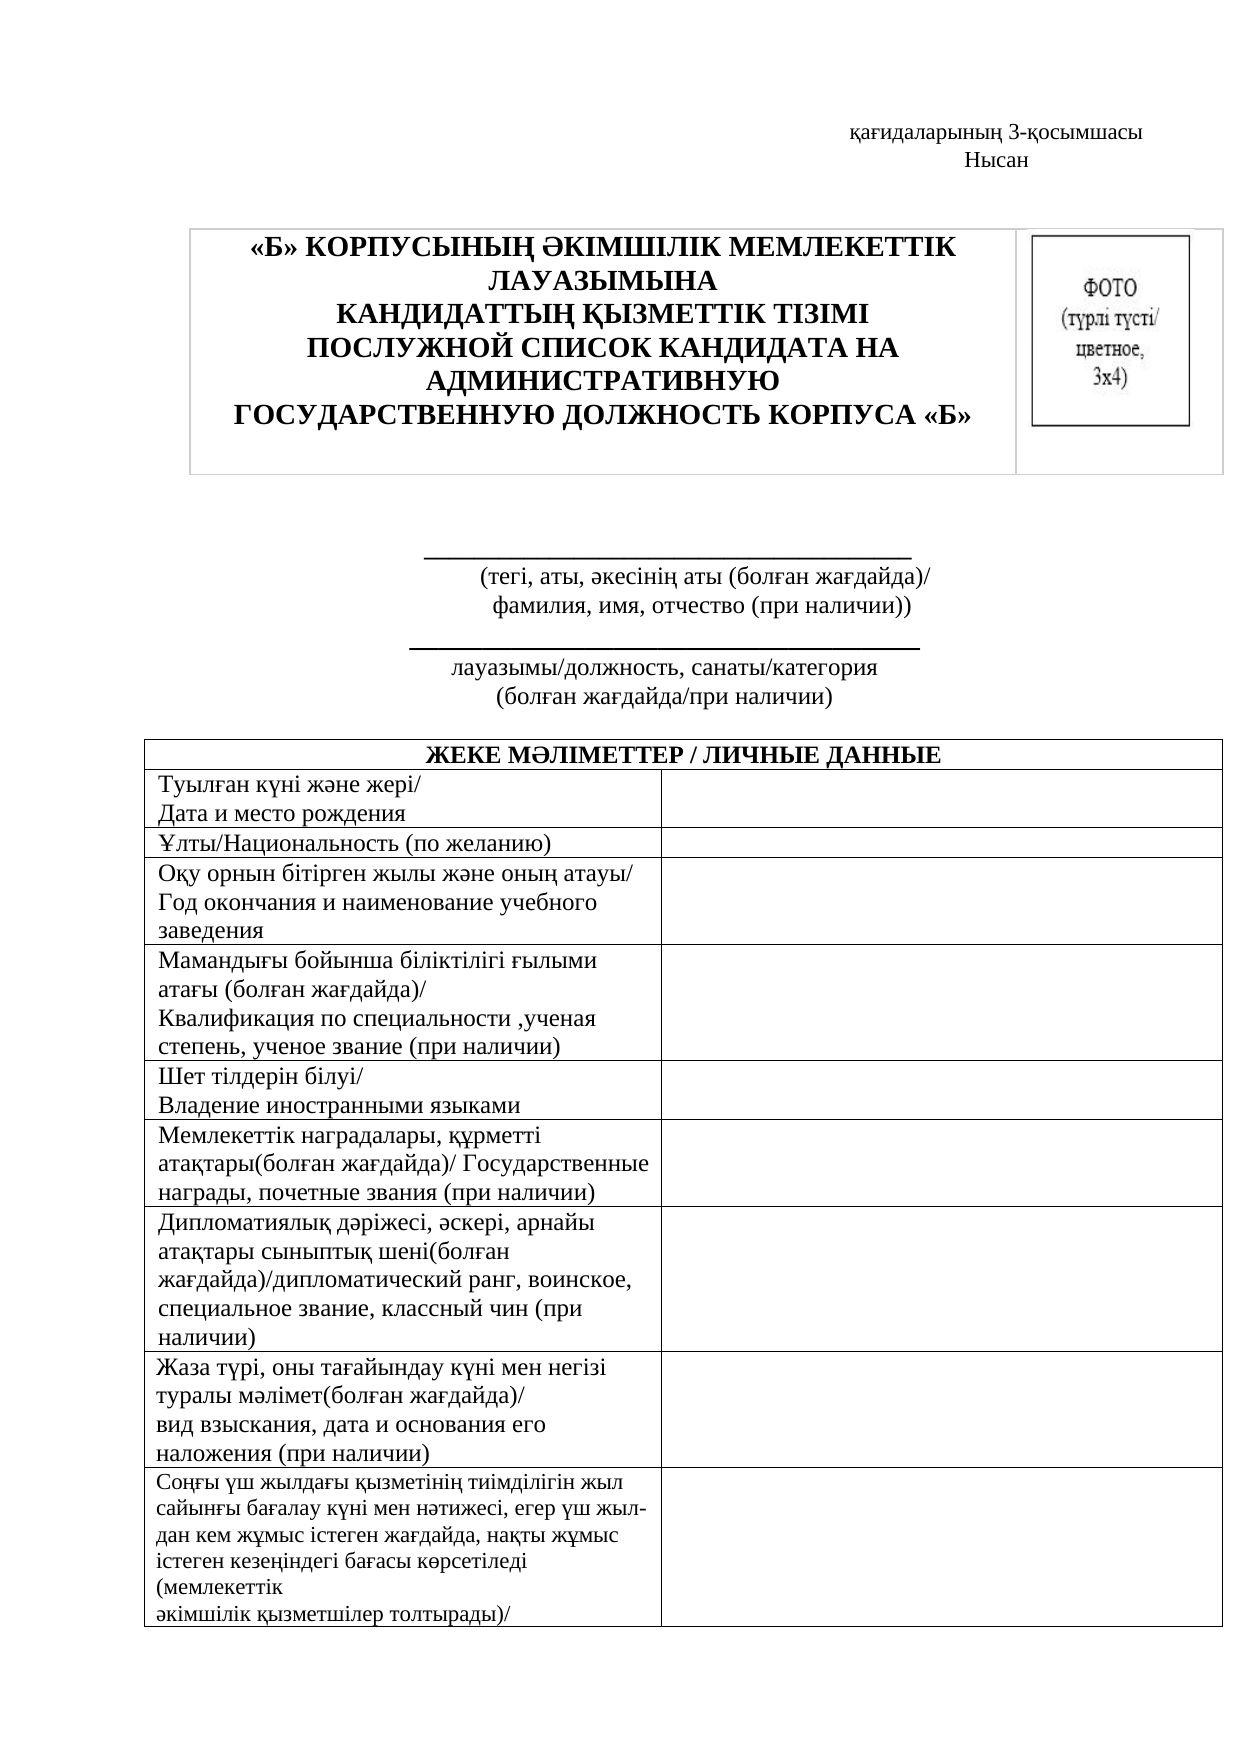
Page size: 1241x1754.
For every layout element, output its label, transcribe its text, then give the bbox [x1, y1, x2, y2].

table_cell Жаза түрі, оны тағайындау күні мен негізі туралы мәлiмет(болған жағдайда)/ вид взыскания, дата и основания его наложения (при наличии) [145, 1352, 661, 1467]
text лауазымы/должность, санаты/категория [177, 652, 1152, 681]
text Нысан [767, 147, 1152, 173]
text (тегi, аты, әкесiнiң аты (болған жағдайда)/ [252, 561, 1152, 590]
text (болған жағдайда/при наличии) [177, 681, 1152, 710]
table_cell Мемлекеттiк наградалары, құрметтi атақтары(болған жағдайда)/ Государственные награды, почетные звания (при наличии) [145, 1120, 661, 1206]
table_cell [662, 858, 1222, 944]
text ___________________________________ [177, 619, 1152, 652]
table_cell [662, 1468, 1222, 1626]
table_cell [662, 828, 1222, 857]
table_cell [662, 1352, 1222, 1467]
table_header «Б» КОРПУСЫНЫҢ ӘКІМШІЛІК МЕМЛЕКЕТТІК ЛАУАЗЫМЫНА КАНДИДАТТЫҢ ҚЫЗМЕТТIК ТIЗIМІ ПОСЛУЖНОЙ СПИСОК КАНДИДАТА НА АДМИНИСТРАТИВНУЮ ГОСУДАРСТВЕННУЮ ДОЛЖНОСТЬ КОРПУСА «Б» [191, 230, 1015, 474]
table_cell Мамандығы бойынша бiлiктiлiгi ғылыми атағы (болған жағдайда)/ Квалификация по специальности ,ученая степень, ученое звание (при наличии) [145, 945, 661, 1060]
table_cell [662, 1061, 1222, 1119]
table_cell Шет тiлдерiн бiлуi/ Владение иностранными языками [145, 1061, 661, 1119]
table_cell Ұлты/Национальность (по желанию) [145, 828, 661, 857]
text қағидаларының 3-қосымшасы [767, 118, 1152, 144]
table_cell [662, 945, 1222, 1060]
table_cell [662, 770, 1222, 827]
table_cell Туылған күні және жері/ Дата и место рождения [145, 770, 661, 827]
text фамилия, имя, отчество (при наличии)) [252, 590, 1152, 619]
table_header ЖЕКЕ МӘЛІМЕТТЕР / ЛИЧНЫЕ ДАННЫЕ [145, 740, 1222, 768]
table_header [1017, 230, 1222, 474]
table_cell [662, 1120, 1222, 1206]
table_cell Оқу орнын бiтiрген жылы және оның атауы/ Год окончания и наименование учебного заведения [145, 858, 661, 944]
table_cell Дипломатиялық дәріжесі, әскері, арнайы атақтары сыныптық шенi(болған жағдайда)/дипломатический ранг, воинское, специальное звание, классный чин (при наличии) [145, 1207, 661, 1351]
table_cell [145, 1468, 661, 1626]
text _______________________________________ [177, 533, 1152, 561]
table_cell [662, 1207, 1222, 1351]
